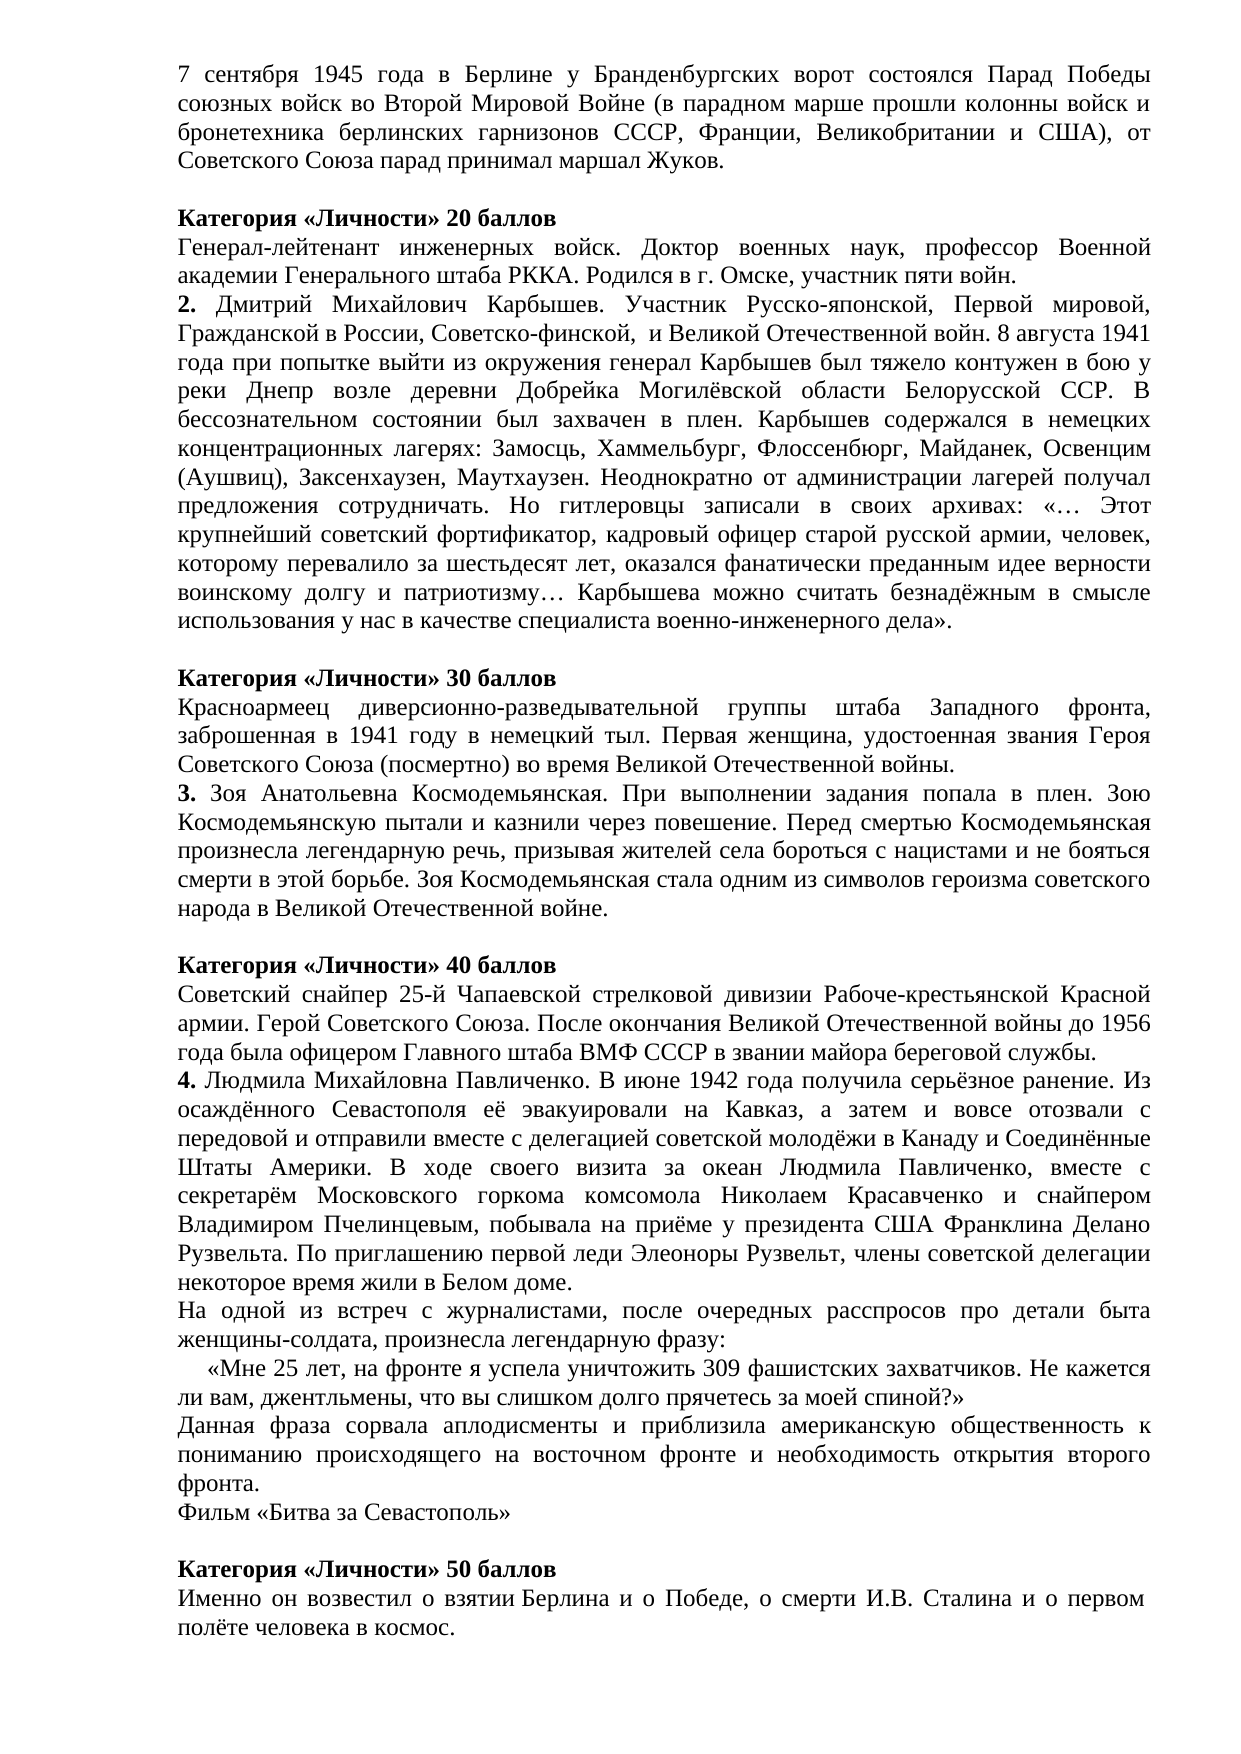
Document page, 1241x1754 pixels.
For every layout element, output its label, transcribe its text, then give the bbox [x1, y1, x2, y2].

text 2. Дмитрий Михайлович Карбышев. Участник Русско-японской, Первой мировой, Гражданской в России, Советско-финской, и Великой Отечественной войн. 8 августа 1941 года при попытке выйти из окружения генерал Карбышев был тяжело контужен в бою у реки Днепр возле деревни Добрейка Могилёвской области Белорусской ССР. В бессознательном состоянии был захвачен в плен. Карбышев содержался в немецких концентрационных лагерях: Замосць, Хаммельбург, Флоссенбюрг, Майданек, Освенцим (Аушвиц), Заксенхаузен, Маутхаузен. Неоднократно от администрации лагерей получал предложения сотрудничать. Но гитлеровцы записали в своих архивах: «… Этот крупнейший советский фортификатор, кадровый офицер старой русской армии, человек, которому перевалило за шестьдесят лет, оказался фанатически преданным идее верности воинскому долгу и патриотизму… Карбышева можно считать безнадёжным в смысле использования у нас в качестве специалиста военно-инженерного дела». [177, 289, 1152, 634]
text Красноармеец диверсионно-разведывательной группы штаба Западного фронта, заброшенная в 1941 году в немецкий тыл. Первая женщина, удостоенная звания Героя Советского Союза (посмертно) во время Великой Отечественной войны. [177, 692, 1152, 778]
text «Мне 25 лет, на фронте я успела уничтожить 309 фашистских захватчиков. Не кажется ли вам, джентльмены, что вы слишком долго прячетесь за моей спиной?» [177, 1353, 1152, 1410]
text Категория «Личности» 40 баллов [177, 950, 1152, 979]
text Генерал-лейтенант инженерных войск. Доктор военных наук, профессор Военной академии Генерального штаба РККА. Родился в г. Омске, участник пяти войн. [177, 232, 1152, 289]
text Данная фраза сорвала аплодисменты и приблизила американскую общественность к пониманию происходящего на восточном фронте и необходимость открытия второго фронта. [177, 1410, 1152, 1497]
text На одной из встреч с журналистами, после очередных расспросов про детали быта женщины-солдата, произнесла легендарную фразу: [177, 1295, 1152, 1353]
text Категория «Личности» 20 баллов [177, 203, 1152, 232]
text Советский снайпер 25-й Чапаевской стрелковой дивизии Рабоче-крестьянской Красной армии. Герой Советского Союза. После окончания Великой Отечественной войны до 1956 года была офицером Главного штаба ВМФ СССР в звании майора береговой службы. [177, 979, 1152, 1065]
text 4. Людмила Михайловна Павличенко. В июне 1942 года получила серьёзное ранение. Из осаждённого Севастополя её эвакуировали на Кавказ, а затем и вовсе отозвали с передовой и отправили вместе с делегацией советской молодёжи в Канаду и Соединённые Штаты Америки. В ходе своего визита за океан Людмила Павличенко, вместе с секретарём Московского горкома комсомола Николаем Красавченко и снайпером Владимиром Пчелинцевым, побывала на приёме у президента США Франклина Делано Рузвельта. По приглашению первой леди Элеоноры Рузвельт, члены советской делегации некоторое время жили в Белом доме. [177, 1065, 1152, 1295]
text Фильм «Битва за Севастополь» [177, 1497, 1152, 1525]
text 7 сентября 1945 года в Берлине у Бранденбургских ворот состоялся Парад Победы союзных войск во Второй Мировой Войне (в парадном марше прошли колонны войск и бронетехника берлинских гарнизонов СССР, Франции, Великобритании и США), от Советского Союза парад принимал маршал Жуков. [177, 59, 1152, 174]
text Именно он возвестил о взятии Берлина и о Победе, о смерти И.В. Сталина и о первом полёте человека в космос. [177, 1583, 1152, 1640]
text Категория «Личности» 50 баллов [177, 1554, 1152, 1583]
text 3. Зоя Анатольевна Космодемьянская. При выполнении задания попала в плен. Зою Космодемьянскую пытали и казнили через повешение. Перед смертью Космодемьянская произнесла легендарную речь, призывая жителей села бороться с нацистами и не бояться смерти в этой борьбе. Зоя Космодемьянская стала одним из символов героизма советского народа в Великой Отечественной войне. [177, 778, 1152, 922]
text Категория «Личности» 30 баллов [177, 663, 1152, 692]
